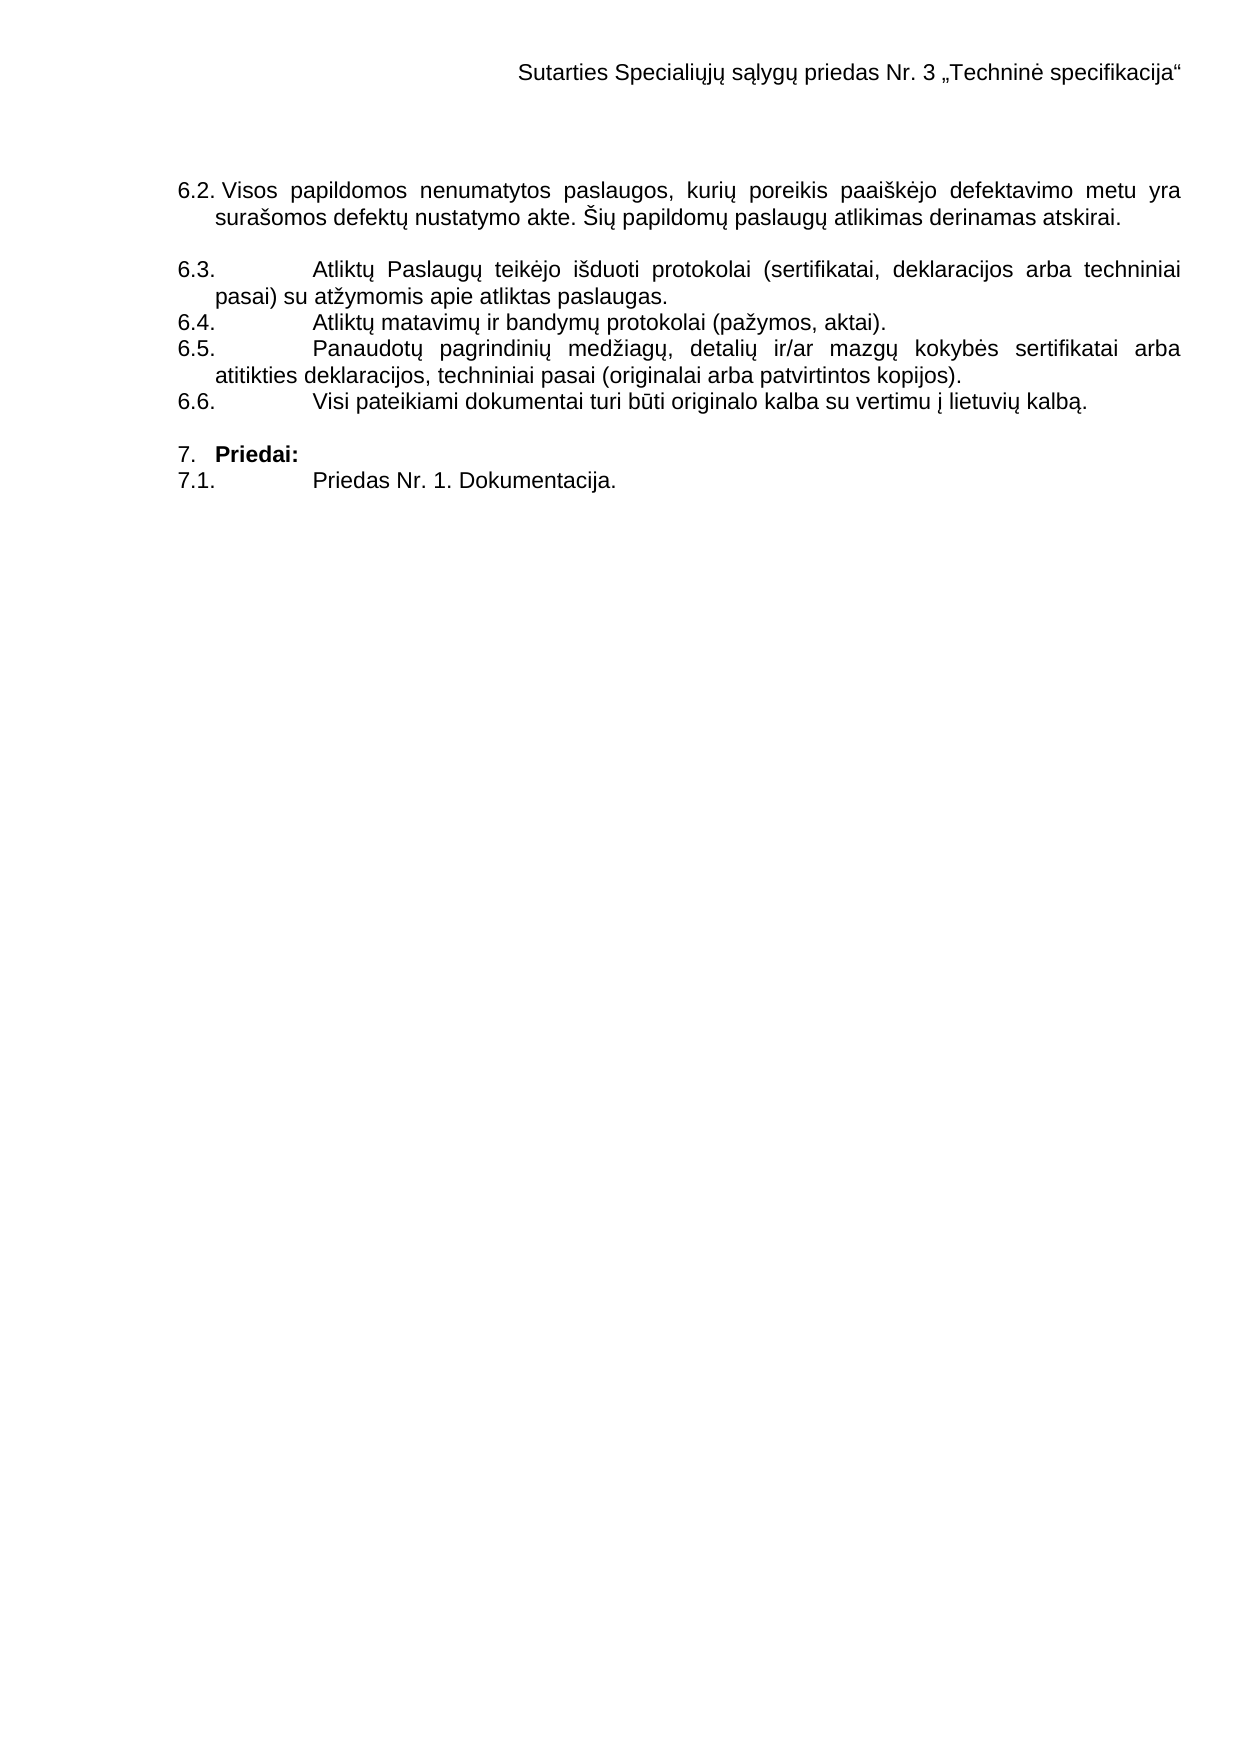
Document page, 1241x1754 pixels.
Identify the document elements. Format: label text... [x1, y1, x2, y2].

list Atliktų Paslaugų teikėjo išduoti protokolai (sertifikatai, deklaracijos arba techniniai pasai) su atžymomis apie atliktas paslaugas. [177, 256, 1181, 309]
list Panaudotų pagrindinių medžiagų, detalių ir/ar mazgų kokybės sertifikatai arba atitikties deklaracijos, techniniai pasai (originalai arba patvirtintos kopijos). [177, 335, 1181, 388]
list Visos papildomos nenumatytos paslaugos, kurių poreikis paaiškėjo defektavimo metu yra surašomos defektų nustatymo akte. Šių papildomų paslaugų atlikimas derinamas atskirai. [177, 177, 1181, 230]
list Visi pateikiami dokumentai turi būti originalo kalba su vertimu į lietuvių kalbą. [177, 388, 1181, 414]
list Atliktų matavimų ir bandymų protokolai (pažymos, aktai). [177, 309, 1181, 335]
list Priedai: [177, 441, 1181, 467]
list Priedas Nr. 1. Dokumentacija. [177, 467, 1181, 493]
